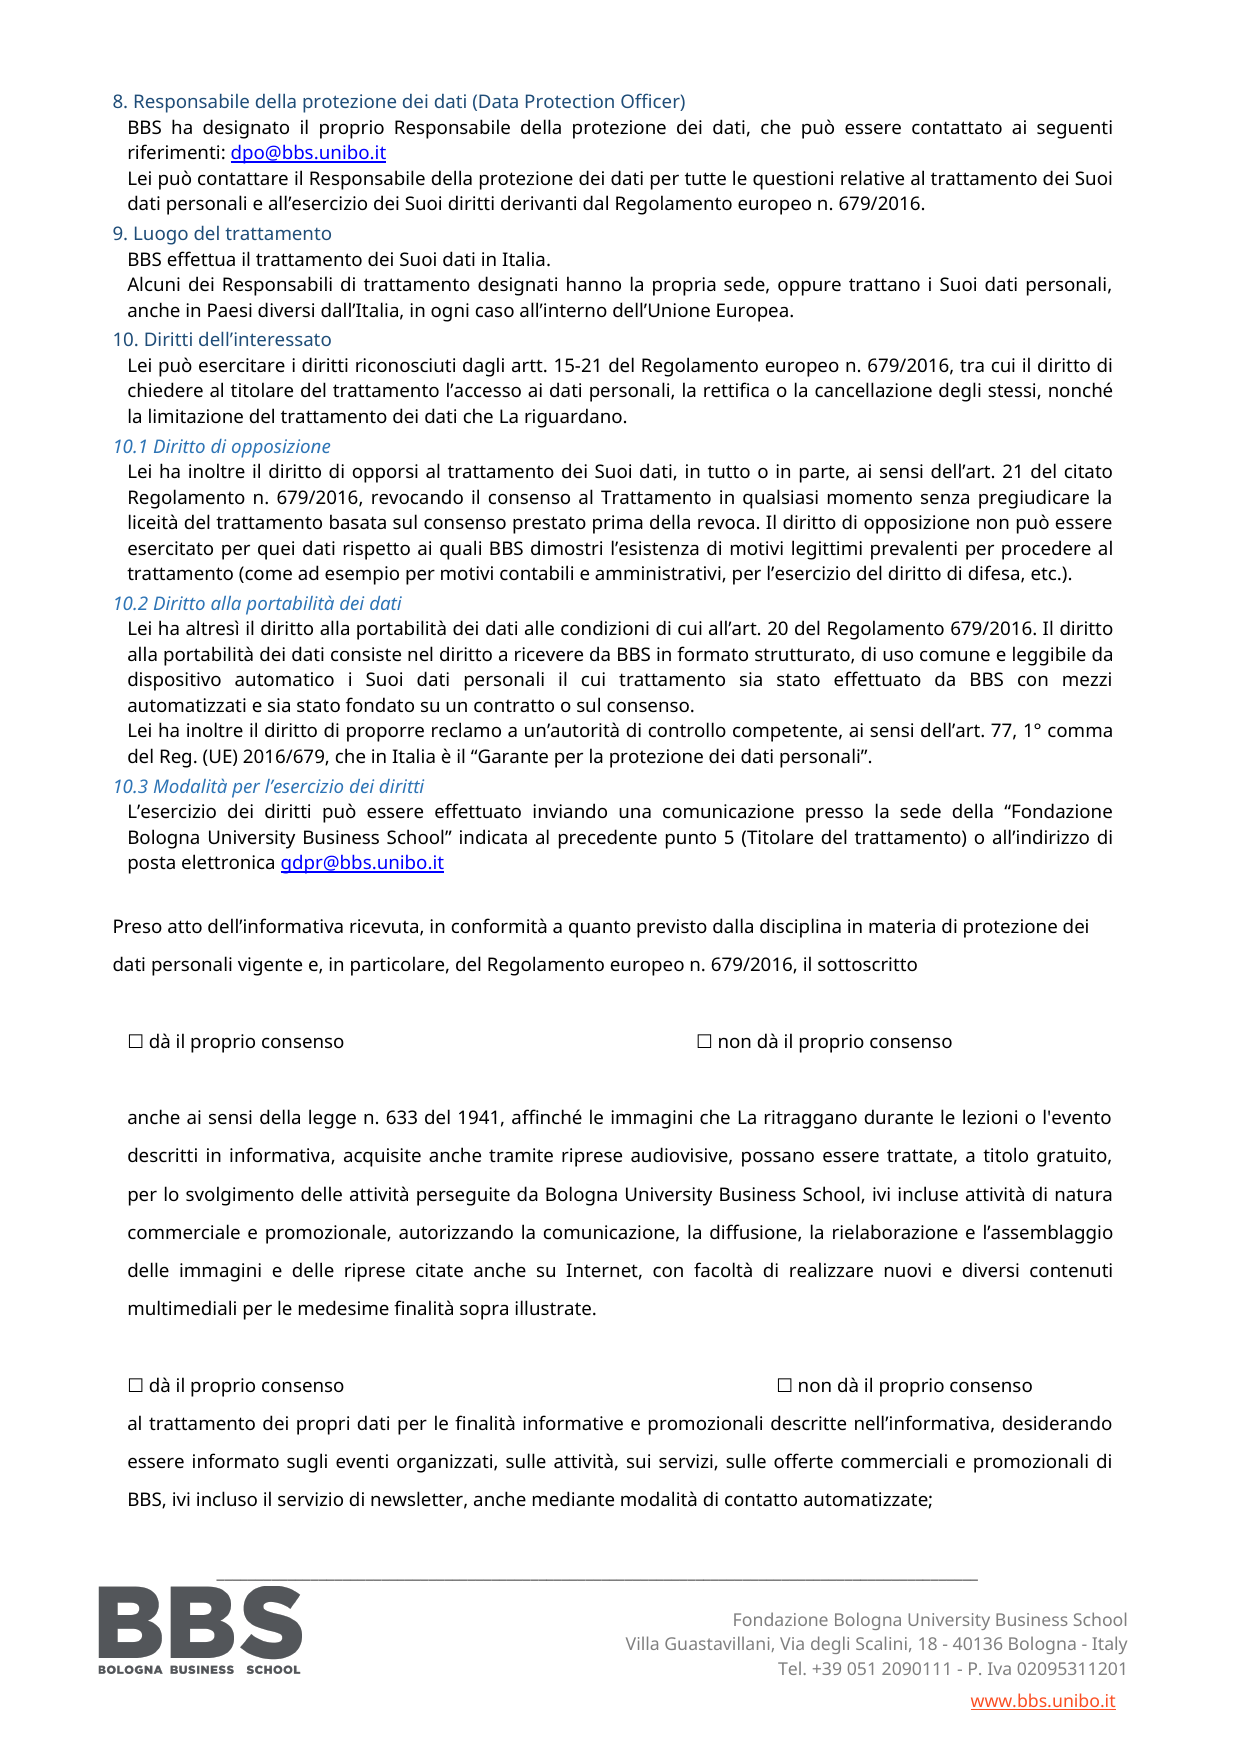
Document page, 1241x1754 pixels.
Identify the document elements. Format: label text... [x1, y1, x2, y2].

text dà il proprio consenso non dà il proprio consenso [127, 1028, 1114, 1053]
subtitle 9. Luogo del trattamento [112, 220, 1128, 246]
text Lei ha inoltre il diritto di proporre reclamo a un’autorità di controllo competente, ai sensi dell’art. 77, 1° comma del Reg. (UE) 2016/679, che in Italia è il “Garante per la protezione dei dati personali”. [127, 718, 1114, 769]
subtitle 10.3 Modalità per l’esercizio dei diritti [112, 773, 1128, 798]
subtitle 10. Diritti dell’interessato [112, 327, 1128, 352]
text Lei ha inoltre il diritto di opporsi al trattamento dei Suoi dati, in tutto o in parte, ai sensi dell’art. 21 del citato Regolamento n. 679/2016, revocando il consenso al Trattamento in qualsiasi momento senza pregiudicare la liceità del trattamento basata sul consenso prestato prima della revoca. Il diritto di opposizione non può essere esercitato per quei dati rispetto ai quali BBS dimostri l’esistenza di motivi legittimi prevalenti per procedere al trattamento (come ad esempio per motivi contabili e amministrativi, per l’esercizio del diritto di difesa, etc.). [127, 458, 1114, 586]
picture [98, 1586, 302, 1674]
text Lei può esercitare i diritti riconosciuti dagli artt. 15-21 del Regolamento europeo n. 679/2016, tra cui il diritto di chiedere al titolare del trattamento l’accesso ai dati personali, la rettifica o la cancellazione degli stessi, nonché la limitazione del trattamento dei dati che La riguardano. [127, 352, 1114, 429]
text Lei ha altresì il diritto alla portabilità dei dati alle condizioni di cui all’art. 20 del Regolamento 679/2016. Il diritto alla portabilità dei dati consiste nel diritto a ricevere da BBS in formato strutturato, di uso comune e leggibile da dispositivo automatico i Suoi dati personali il cui trattamento sia stato effettuato da BBS con mezzi automatizzati e sia stato fondato su un contratto o sul consenso. [127, 616, 1114, 718]
text anche ai sensi della legge n. 633 del 1941, affinché le immagini che La ritraggano durante le lezioni o l'evento descritti in informativa, acquisite anche tramite riprese audiovisive, possano essere trattate, a titolo gratuito, per lo svolgimento delle attività perseguite da Bologna University Business School, ivi incluse attività di natura commerciale e promozionale, autorizzando la comunicazione, la diffusione, la rielaborazione e l’assemblaggio delle immagini e delle riprese citate anche su Internet, con facoltà di realizzare nuovi e diversi contenuti multimediali per le medesime finalità sopra illustrate. [127, 1104, 1114, 1321]
text al trattamento dei propri dati per le finalità informative e promozionali descritte nell’informativa, desiderando essere informato sugli eventi organizzati, sulle attività, sui servizi, sulle offerte commerciali e promozionali di BBS, ivi incluso il servizio di newsletter, anche mediante modalità di contatto automatizzate; [127, 1410, 1114, 1512]
text Preso atto dell’informativa ricevuta, in conformità a quanto previsto dalla disciplina in materia di protezione dei dati personali vigente e, in particolare, del Regolamento europeo n. 679/2016, il sottoscritto [112, 913, 1128, 977]
text L’esercizio dei diritti può essere effettuato inviando una comunicazione presso la sede della “Fondazione Bologna University Business School” indicata al precedente punto 5 (Titolare del trattamento) o all’indirizzo di posta elettronica gdpr@bbs.unibo.it [127, 798, 1114, 875]
subtitle 10.2 Diritto alla portabilità dei dati [112, 590, 1128, 616]
text dà il proprio consenso non dà il proprio consenso [127, 1372, 1114, 1398]
text Alcuni dei Responsabili di trattamento designati hanno la propria sede, oppure trattano i Suoi dati personali, anche in Paesi diversi dall’Italia, in ogni caso all’interno dell’Unione Europea. [127, 271, 1114, 322]
text BBS ha designato il proprio Responsabile della protezione dei dati, che può essere contattato ai seguenti riferimenti: dpo@bbs.unibo.it [127, 114, 1114, 165]
text BBS effettua il trattamento dei Suoi dati in Italia. [127, 246, 1114, 271]
text Lei può contattare il Responsabile della protezione dei dati per tutte le questioni relative al trattamento dei Suoi dati personali e all’esercizio dei Suoi diritti derivanti dal Regolamento europeo n. 679/2016. [127, 165, 1114, 216]
subtitle 8. Responsabile della protezione dei dati (Data Protection Officer) [112, 89, 1128, 114]
subtitle 10.1 Diritto di opposizione [112, 433, 1128, 458]
